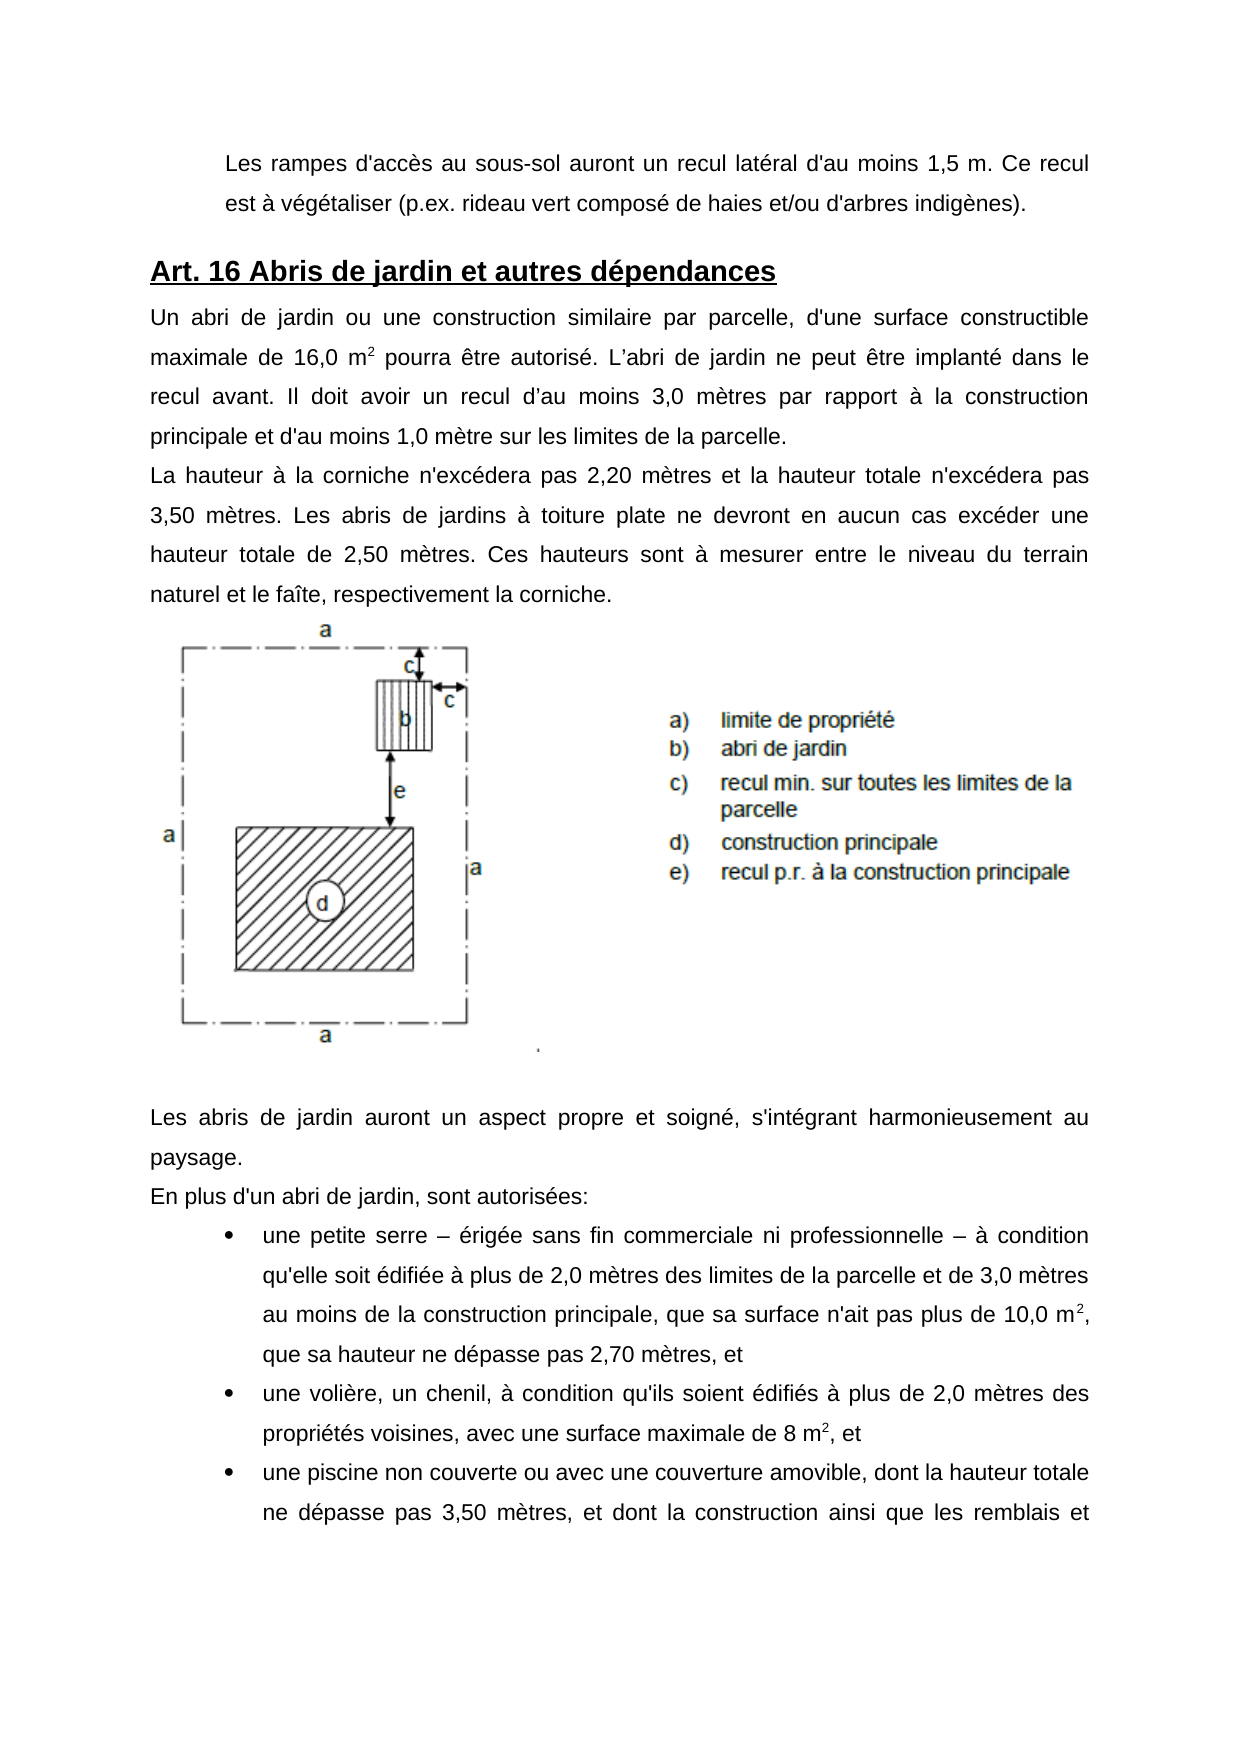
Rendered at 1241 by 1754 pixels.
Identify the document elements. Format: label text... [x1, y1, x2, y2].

text En plus d'un abri de jardin, sont autorisées: [150, 1183, 1090, 1209]
text La hauteur à la corniche n'excédera pas 2,20 mètres et la hauteur totale n'excédera pas 3,50 mètres. Les abris de jardins à toiture plate ne devront en aucun cas excéder une hauteur totale de 2,50 mètres. Ces hauteurs sont à mesurer entre le niveau du terrain naturel et le faîte, respectivement la corniche. [150, 462, 1090, 607]
text Les rampes d'accès au sous-sol auront un recul latéral d'au moins 1,5 m. Ce recul est à végétaliser (p.ex. rideau vert composé de haies et/ou d'arbres indigènes). [225, 150, 1090, 216]
list une petite serre – érigée sans fin commerciale ni professionnelle – à condition qu'elle soit édifiée à plus de 2,0 mètres des limites de la parcelle et de 3,0 mètres au moins de la construction principale, que sa surface n'ait pas plus de 10,0 m2, que sa hauteur ne dépasse pas 2,70 mètres, et [225, 1222, 1090, 1367]
subtitle Art. 16 Abris de jardin et autres dépendances [150, 254, 1090, 287]
picture [156, 620, 1084, 1052]
text Les abris de jardin auront un aspect propre et soigné, s'intégrant harmonieusement au paysage. [150, 1104, 1090, 1170]
text Un abri de jardin ou une construction similaire par parcelle, d'une surface constructible maximale de 16,0 m2 pourra être autorisé. L’abri de jardin ne peut être implanté dans le recul avant. Il doit avoir un recul d’au moins 3,0 mètres par rapport à la construction principale et d'au moins 1,0 mètre sur les limites de la parcelle. [150, 304, 1090, 449]
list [225, 1459, 1090, 1525]
list une volière, un chenil, à condition qu'ils soient édifiés à plus de 2,0 mètres des propriétés voisines, avec une surface maximale de 8 m2, et [225, 1380, 1090, 1446]
